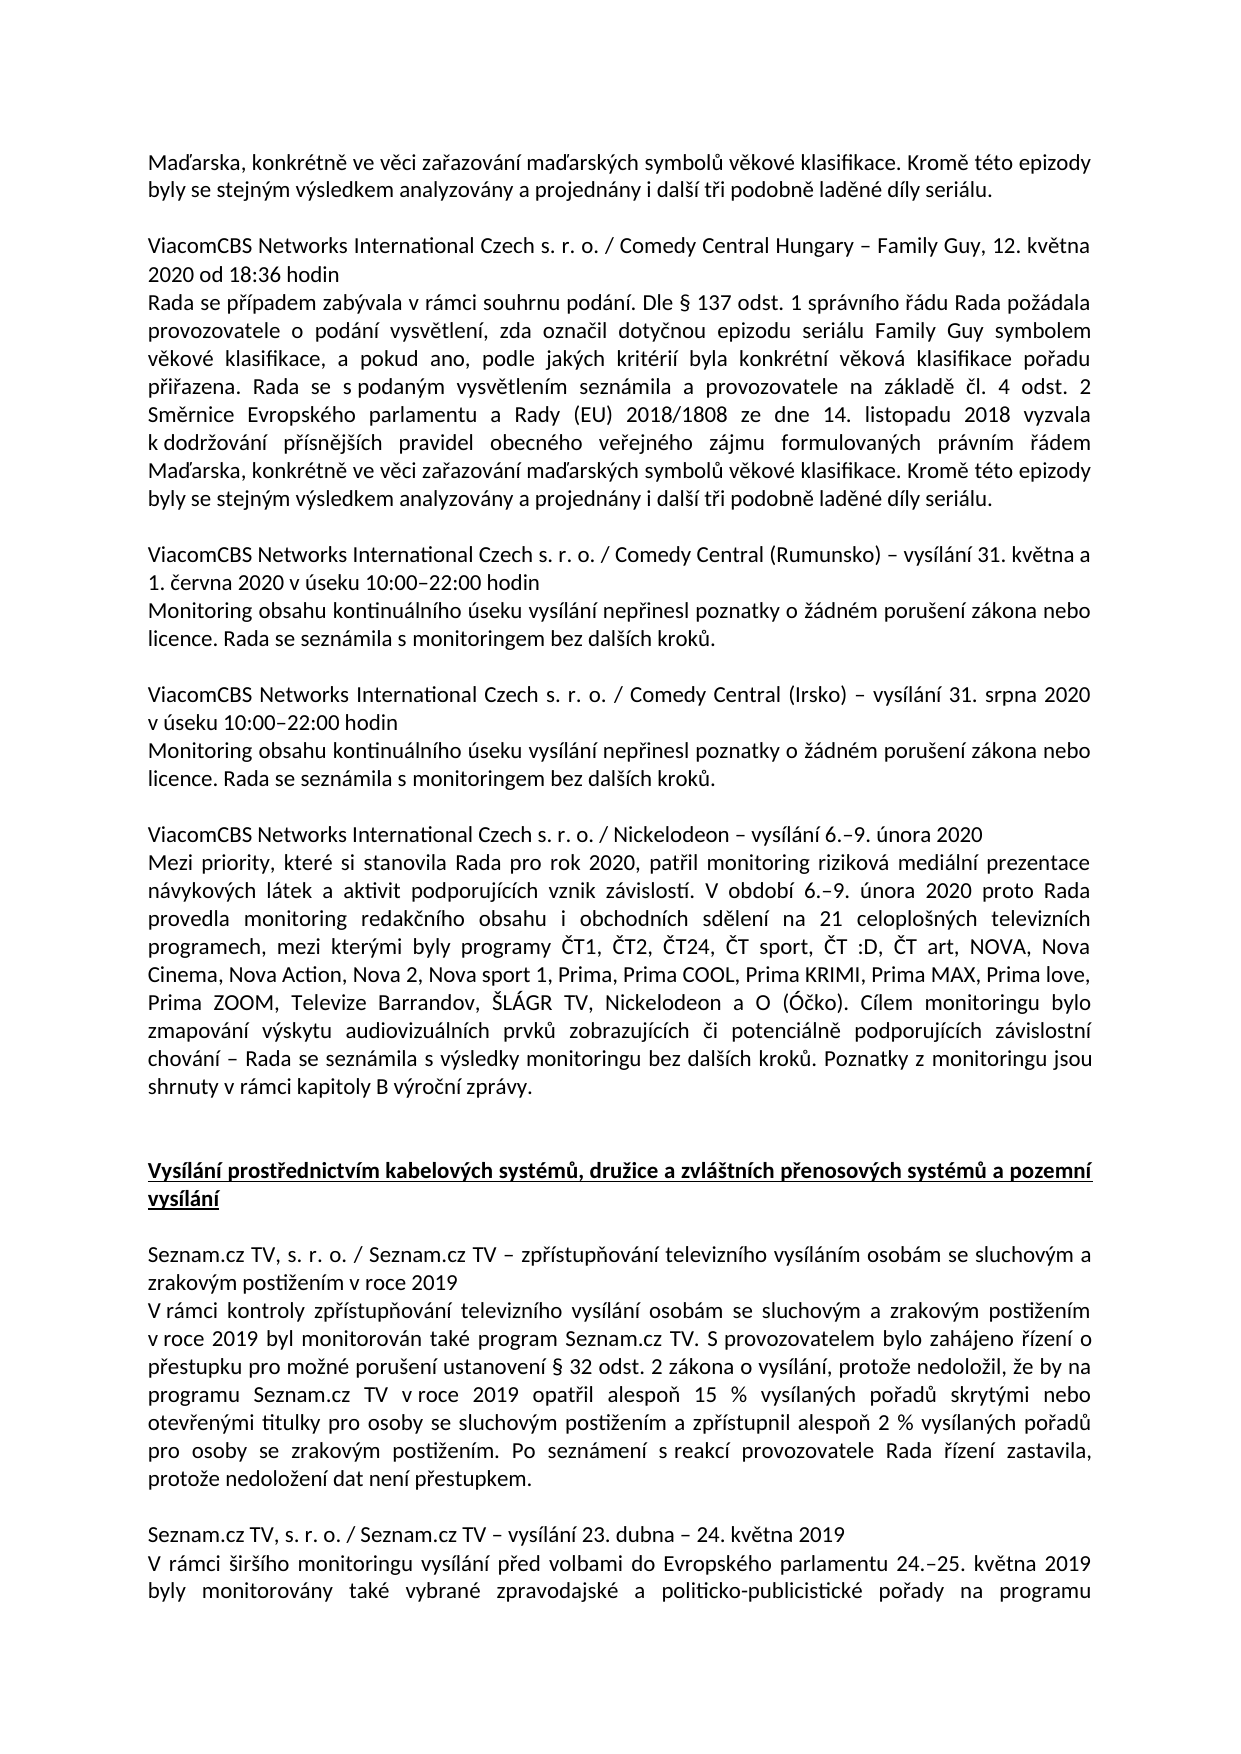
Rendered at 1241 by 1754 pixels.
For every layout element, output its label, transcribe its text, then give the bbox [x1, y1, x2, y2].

text Seznam.cz TV, s. r. o. / Seznam.cz TV – vysílání 23. dubna – 24. května 2019 [148, 1521, 1093, 1549]
text Monitoring obsahu kontinuálního úseku vysílání nepřinesl poznatky o žádném porušení zákona nebo licence. Rada se seznámila s monitoringem bez dalších kroků. [148, 596, 1093, 652]
text ViacomCBS Networks International Czech s. r. o. / Comedy Central Hungary – Family Guy, 12. května 2020 od 18:36 hodin [148, 232, 1093, 288]
text ViacomCBS Networks International Czech s. r. o. / Comedy Central (Irsko) – vysílání 31. srpna 2020 v úseku 10:00–22:00 hodin [148, 680, 1093, 736]
text Mezi priority, které si stanovila Rada pro rok 2020, patřil monitoring riziková mediální prezentace návykových látek a aktivit podporujících vznik závislostí. V období 6.–9. února 2020 proto Rada provedla monitoring redakčního obsahu i obchodních sdělení na 21 celoplošných televizních programech, mezi kterými byly programy ČT1, ČT2, ČT24, ČT sport, ČT :D, ČT art, NOVA, Nova Cinema, Nova Action, Nova 2, Nova sport 1, Prima, Prima COOL, Prima KRIMI, Prima MAX, Prima love, Prima ZOOM, Televize Barrandov, ŠLÁGR TV, Nickelodeon a O (Óčko). Cílem monitoringu bylo zmapování výskytu audiovizuálních prvků zobrazujících či potenciálně podporujících závislostní chování – Rada se seznámila s výsledky monitoringu bez dalších kroků. Poznatky z monitoringu jsou shrnuty v rámci kapitoly B výroční zprávy. [148, 848, 1093, 1100]
text Seznam.cz TV, s. r. o. / Seznam.cz TV – zpřístupňování televizního vysíláním osobám se sluchovým a zrakovým postižením v roce 2019 [148, 1240, 1093, 1296]
text Vysílání prostřednictvím kabelových systémů, družice a zvláštních přenosových systémů a pozemní vysílání [148, 1182, 1093, 1212]
text V rámci kontroly zpřístupňování televizního vysílání osobám se sluchovým a zrakovým postižením v roce 2019 byl monitorován také program Seznam.cz TV. S provozovatelem bylo zahájeno řízení o přestupku pro možné porušení ustanovení § 32 odst. 2 zákona o vysílání, protože nedoložil, že by na programu Seznam.cz TV v roce 2019 opatřil alespoň 15 % vysílaných pořadů skrytými nebo otevřenými titulky pro osoby se sluchovým postižením a zpřístupnil alespoň 2 % vysílaných pořadů pro osoby se zrakovým postižením. Po seznámení s reakcí provozovatele Rada řízení zastavila, protože nedoložení dat není přestupkem. [148, 1296, 1093, 1493]
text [148, 1549, 1093, 1605]
text ViacomCBS Networks International Czech s. r. o. / Nickelodeon – vysílání 6.–9. února 2020 [148, 820, 1093, 848]
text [148, 148, 1093, 204]
text ViacomCBS Networks International Czech s. r. o. / Comedy Central (Rumunsko) – vysílání 31. května a 1. června 2020 v úseku 10:00–22:00 hodin [148, 540, 1093, 596]
text Monitoring obsahu kontinuálního úseku vysílání nepřinesl poznatky o žádném porušení zákona nebo licence. Rada se seznámila s monitoringem bez dalších kroků. [148, 736, 1093, 792]
text Vysílání prostřednictvím kabelových systémů, družice a zvláštních přenosových systémů a pozemní vysílání [148, 1156, 1093, 1181]
